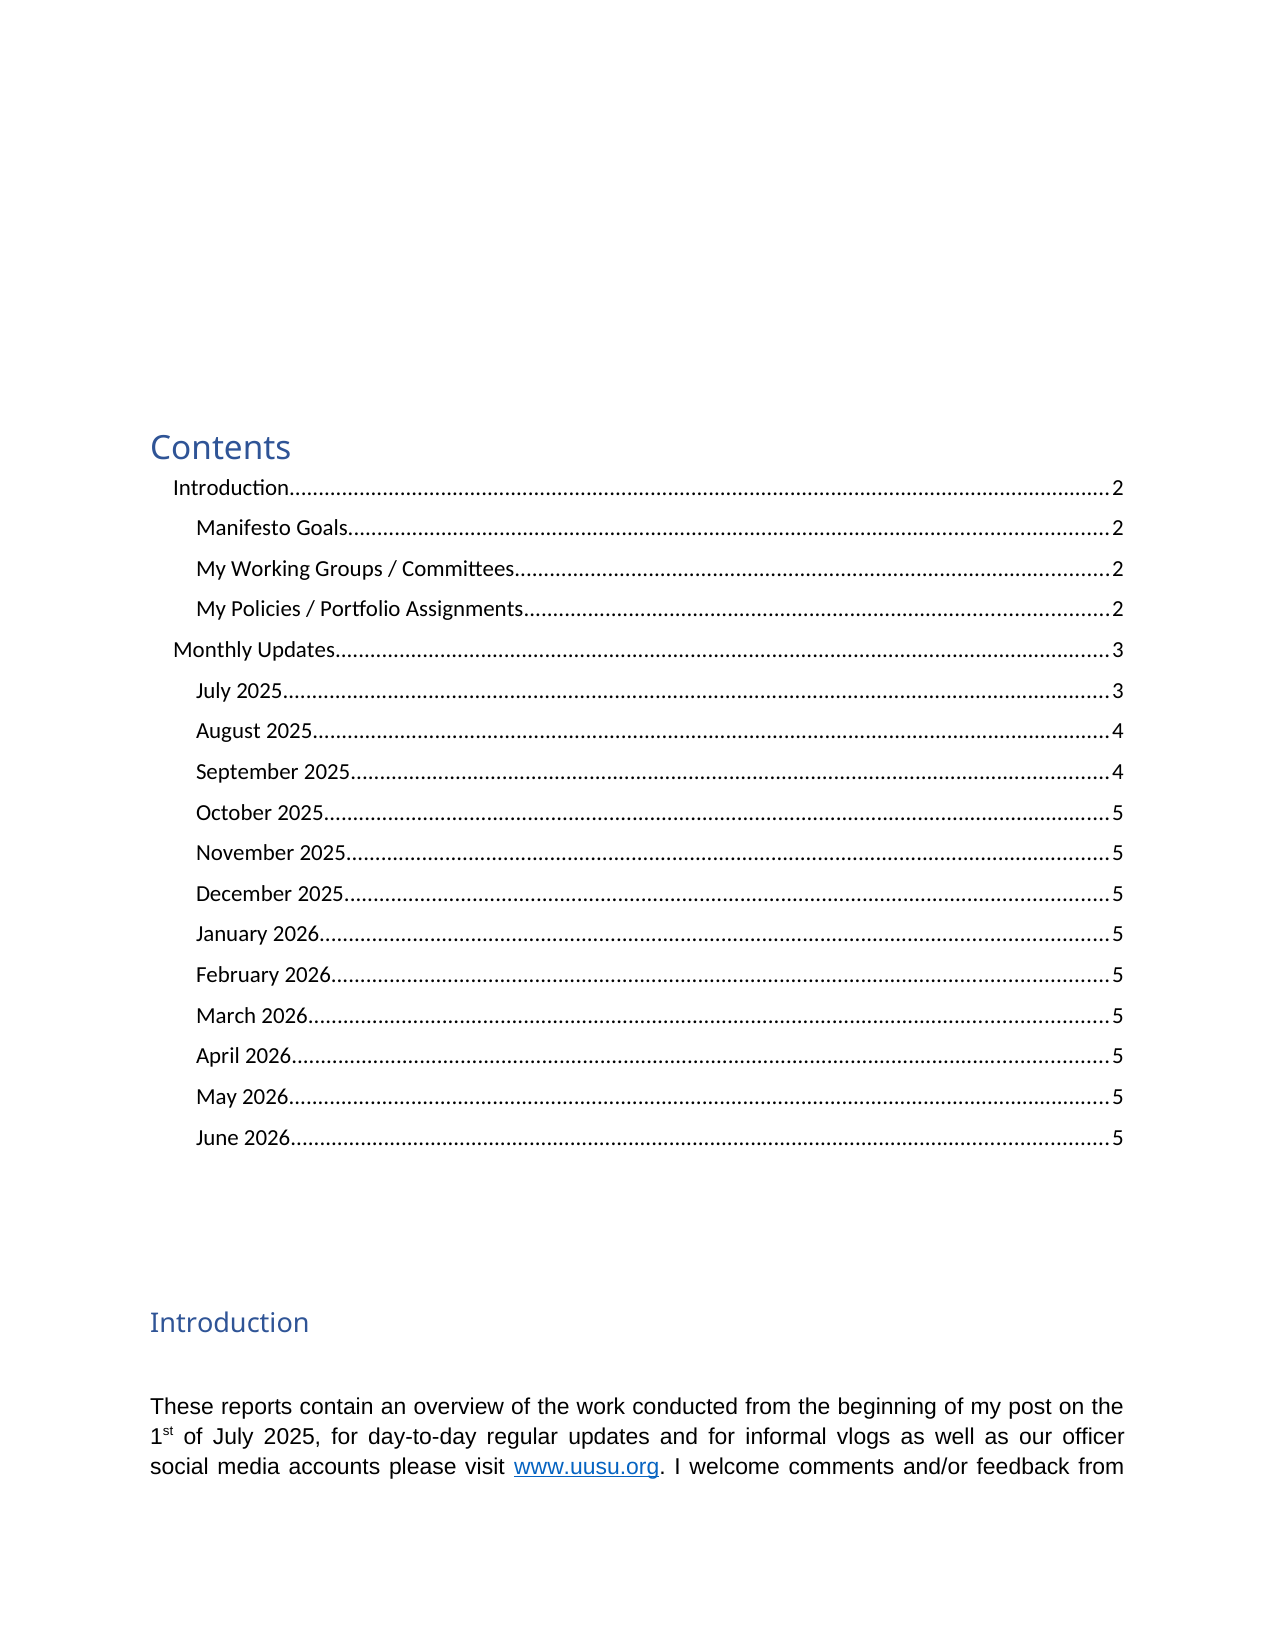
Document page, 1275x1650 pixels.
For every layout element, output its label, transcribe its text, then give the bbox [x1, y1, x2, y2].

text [150, 1393, 1125, 1480]
subtitle Introduction [150, 1304, 1125, 1341]
